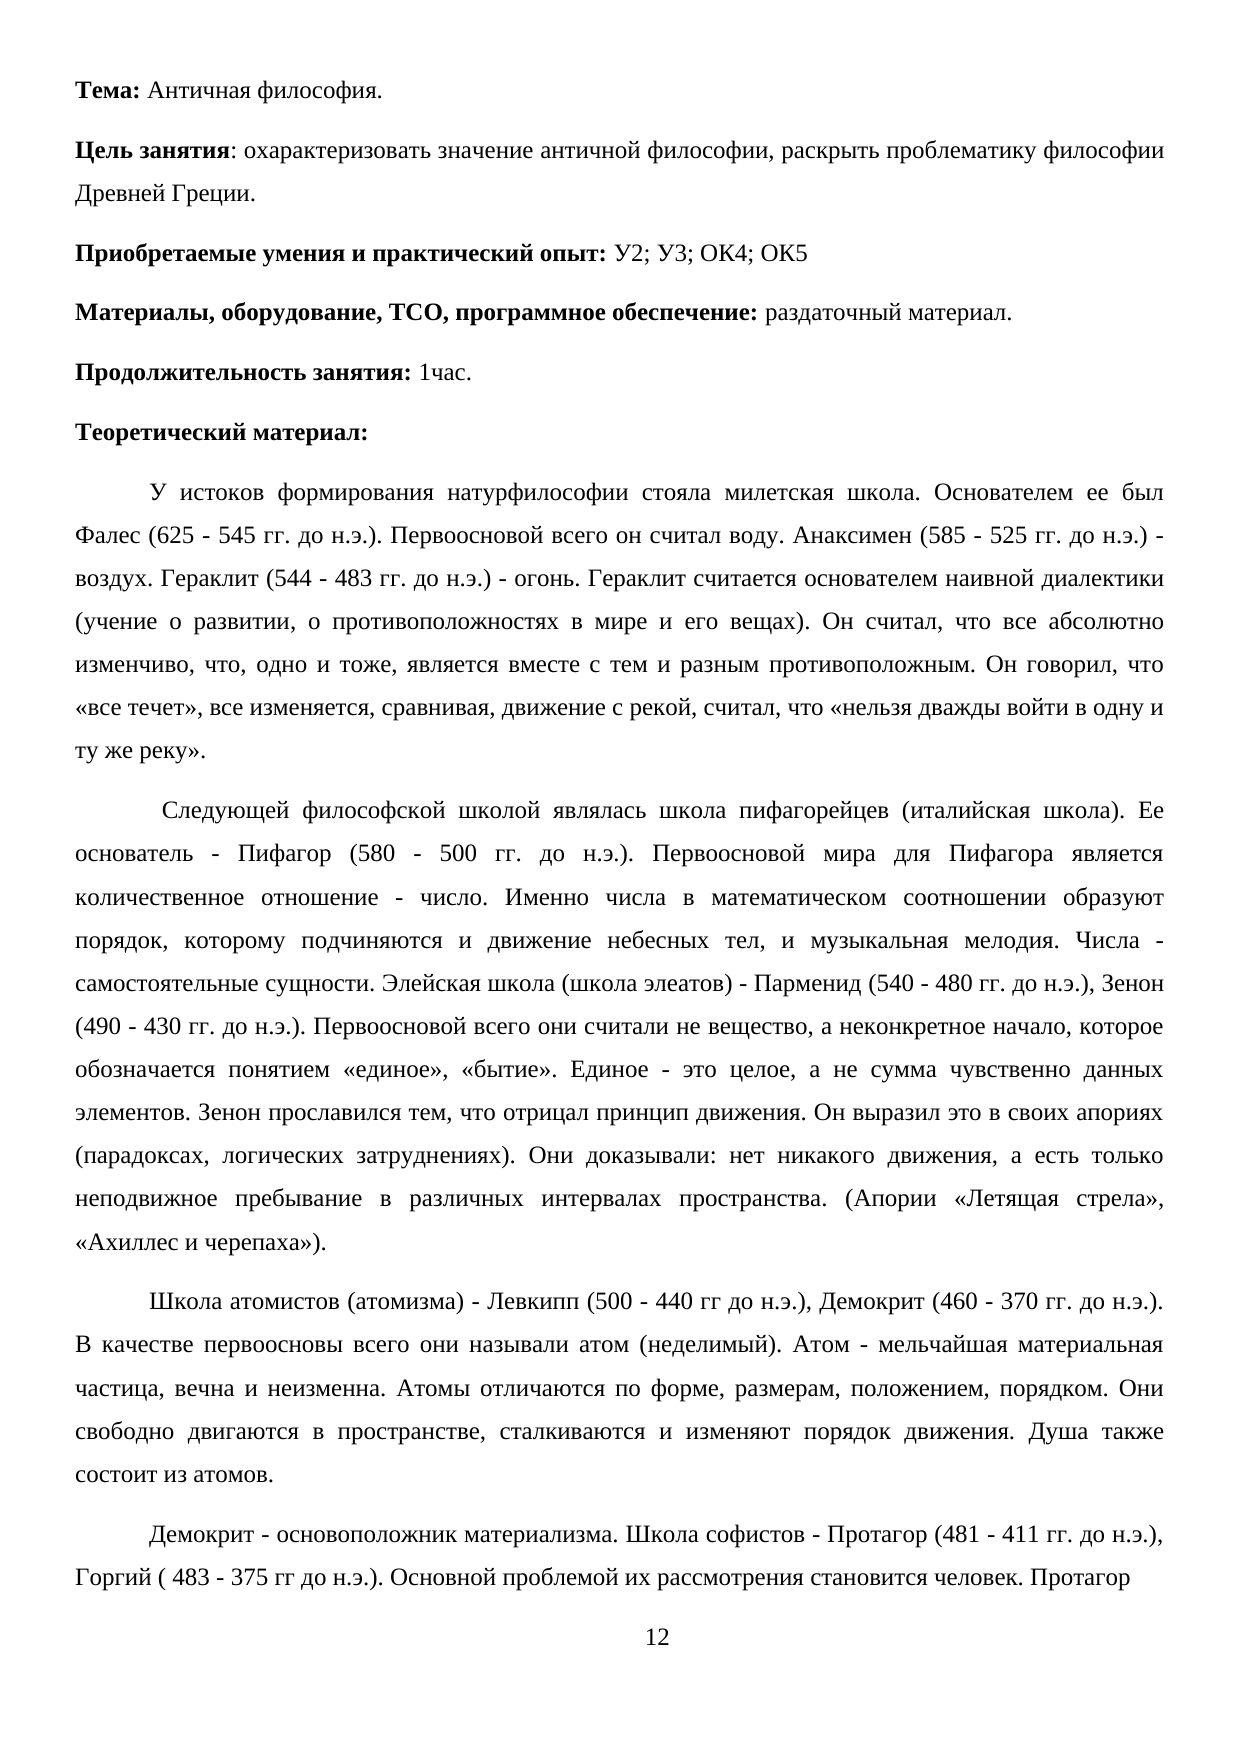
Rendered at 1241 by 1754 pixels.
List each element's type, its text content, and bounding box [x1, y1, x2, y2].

text Продолжительность занятия: 1час. [75, 357, 1165, 386]
text Материалы, оборудование, ТСО, программное обеспечение: раздаточный материал. [75, 297, 1165, 326]
text Демокрит - основоположник материализма. Школа софистов - Протагор (481 - 411 гг. до н.э.), Горгий ( 483 - 375 гг до н.э.). Основной проблемой их рассмотрения становится человек. Протагор [75, 1519, 1165, 1591]
text Следующей философской школой являлась школа пифагорейцев (италийская школа). Ее основатель - Пифагор (580 - 500 гг. до н.э.). Первоосновой мира для Пифагора является количественное отношение - число. Именно числа в математическом соотношении образуют порядок, которому подчиняются и движение небесных тел, и музыкальная мелодия. Числа - самостоятельные сущности. Элейская школа (школа элеатов) - Парменид (540 - 480 гг. до н.э.), Зенон (490 - 430 гг. до н.э.). Первоосновой всего они считали не вещество, а неконкретное начало, которое обозначается понятием «единое», «бытие». Единое - это целое, а не сумма чувственно данных элементов. Зенон прославился тем, что отрицал принцип движения. Он выразил это в своих апориях (парадоксах, логических затруднениях). Они доказывали: нет никакого движения, а есть только неподвижное пребывание в различных интервалах пространства. (Апории «Летящая стрела», «Ахиллес и черепаха»). [75, 795, 1165, 1255]
text Приобретаемые умения и практический опыт: У2; У3; ОК4; ОК5 [75, 238, 1165, 266]
text Цель занятия: охарактеризовать значение античной философии, раскрыть проблематику философии Древней Греции. [75, 135, 1165, 207]
text 12 [75, 1622, 1165, 1650]
text Тема: Античная философия. [75, 75, 1165, 104]
text Школа атомистов (атомизма) - Левкипп (500 - 440 гг до н.э.), Демокрит (460 - 370 гг. до н.э.). В качестве первоосновы всего они называли атом (неделимый). Атом - мельчайшая материальная частица, вечна и неизменна. Атомы отличаются по форме, размерам, положением, порядком. Они свободно двигаются в пространстве, сталкиваются и изменяют порядок движения. Душа также состоит из атомов. [75, 1286, 1165, 1488]
text Теоретический материал: [75, 417, 1165, 446]
text У истоков формирования натурфилософии стояла милетская школа. Основателем ее был Фалес (625 - 545 гг. до н.э.). Первоосновой всего он считал воду. Анаксимен (585 - 525 гг. до н.э.) - воздух. Гераклит (544 - 483 гг. до н.э.) - огонь. Гераклит считается основателем наивной диалектики (учение о развитии, о противоположностях в мире и его вещах). Он считал, что все абсолютно изменчиво, что, одно и тоже, является вместе с тем и разным противоположным. Он говорил, что «все течет», все изменяется, сравнивая, движение с рекой, считал, что «нельзя дважды войти в одну и ту же реку». [75, 477, 1165, 764]
